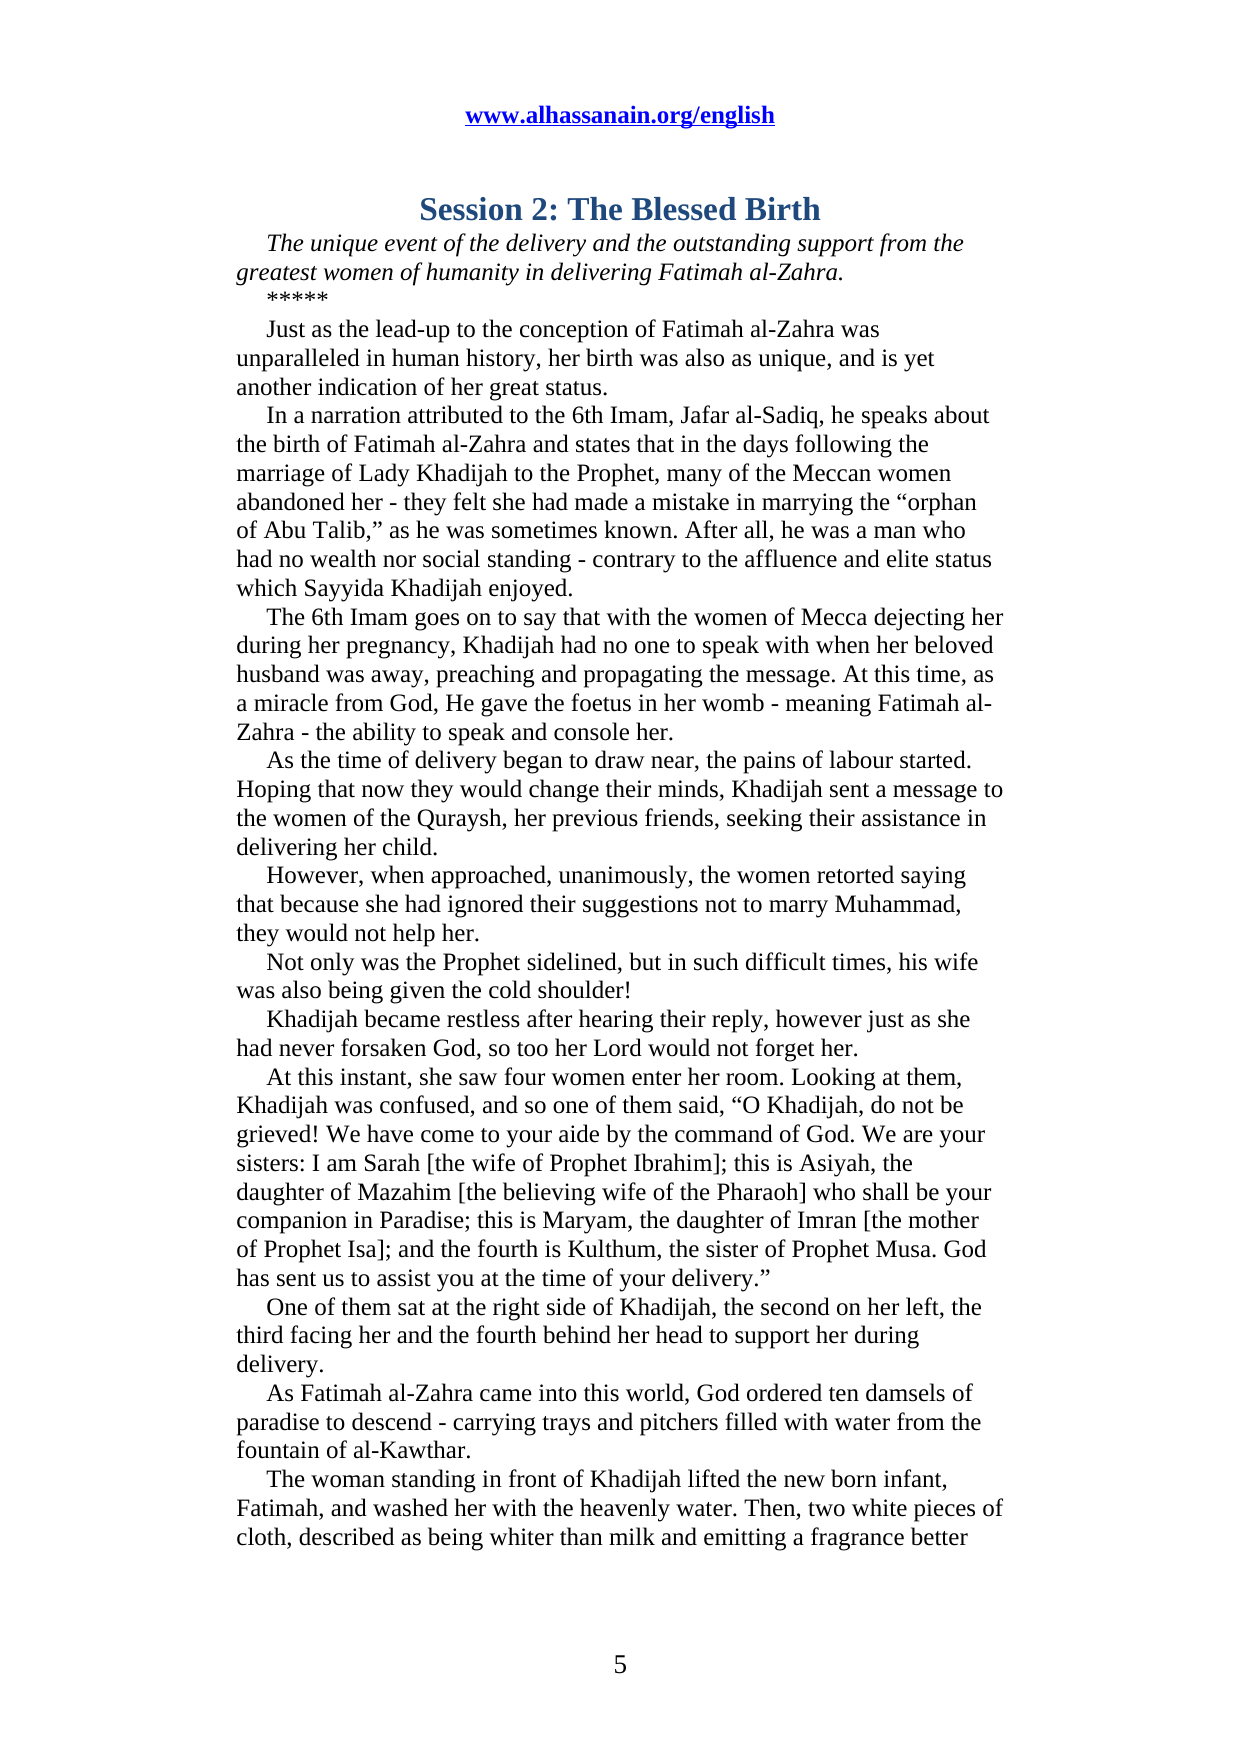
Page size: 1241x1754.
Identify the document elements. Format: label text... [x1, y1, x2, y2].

subtitle Session 2: The Blessed Birth [236, 190, 1004, 228]
text One of them sat at the right side of Khadijah, the second on her left, the third facing her and the fourth behind her head to support her during delivery. [236, 1292, 1004, 1378]
text Just as the lead-up to the conception of Fatimah al-Zahra was unparalleled in human history, her birth was also as unique, and is yet another indication of her great status. [236, 314, 1004, 401]
text The unique event of the delivery and the outstanding support from the greatest women of humanity in delivering Fatimah al-Zahra. [236, 228, 1004, 286]
text In a narration attributed to the 6th Imam, Jafar al-Sadiq, he speaks about the birth of Fatimah al-Zahra and states that in the days following the marriage of Lady Khadijah to the Prophet, many of the Meccan women abandoned her - they felt she had made a mistake in marrying the “orphan of Abu Talib,” as he was sometimes known. After all, he was a man who had no wealth nor social standing - contrary to the affluence and elite status which Sayyida Khadijah enjoyed. [236, 401, 1004, 602]
text At this instant, she saw four women enter her room. Looking at them, Khadijah was confused, and so one of them said, “O Khadijah, do not be grieved! We have come to your aide by the command of God. We are your sisters: I am Sarah [the wife of Prophet Ibrahim]; this is Asiyah, the daughter of Mazahim [the believing wife of the Pharaoh] who shall be your companion in Paradise; this is Maryam, the daughter of Imran [the mother of Prophet Isa]; and the fourth is Kulthum, the sister of Prophet Musa. God has sent us to assist you at the time of your delivery.” [236, 1062, 1004, 1292]
text The 6th Imam goes on to say that with the women of Mecca dejecting her during her pregnancy, Khadijah had no one to speak with when her beloved husband was away, preaching and propagating the message. At this time, as a miracle from God, He gave the foetus in her womb - meaning Fatimah al-Zahra - the ability to speak and console her. [236, 602, 1004, 746]
text Not only was the Prophet sidelined, but in such difficult times, his wife was also being given the cold shoulder! [236, 947, 1004, 1004]
text As Fatimah al-Zahra came into this world, God ordered ten damsels of paradise to descend - carrying trays and pitchers filled with water from the fountain of al-Kawthar. [236, 1378, 1004, 1464]
text As the time of delivery began to draw near, the pains of labour started. Hoping that now they would change their minds, Khadijah sent a message to the women of the Quraysh, her previous friends, seeking their assistance in delivering her child. [236, 746, 1004, 861]
text Khadijah became restless after hearing their reply, however just as she had never forsaken God, so too her Lord would not forget her. [236, 1004, 1004, 1062]
text ***** [236, 286, 1004, 314]
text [236, 1464, 1004, 1551]
text However, when approached, unanimously, the women retorted saying that because she had ignored their suggestions not to marry Muhammad, they would not help her. [236, 861, 1004, 947]
